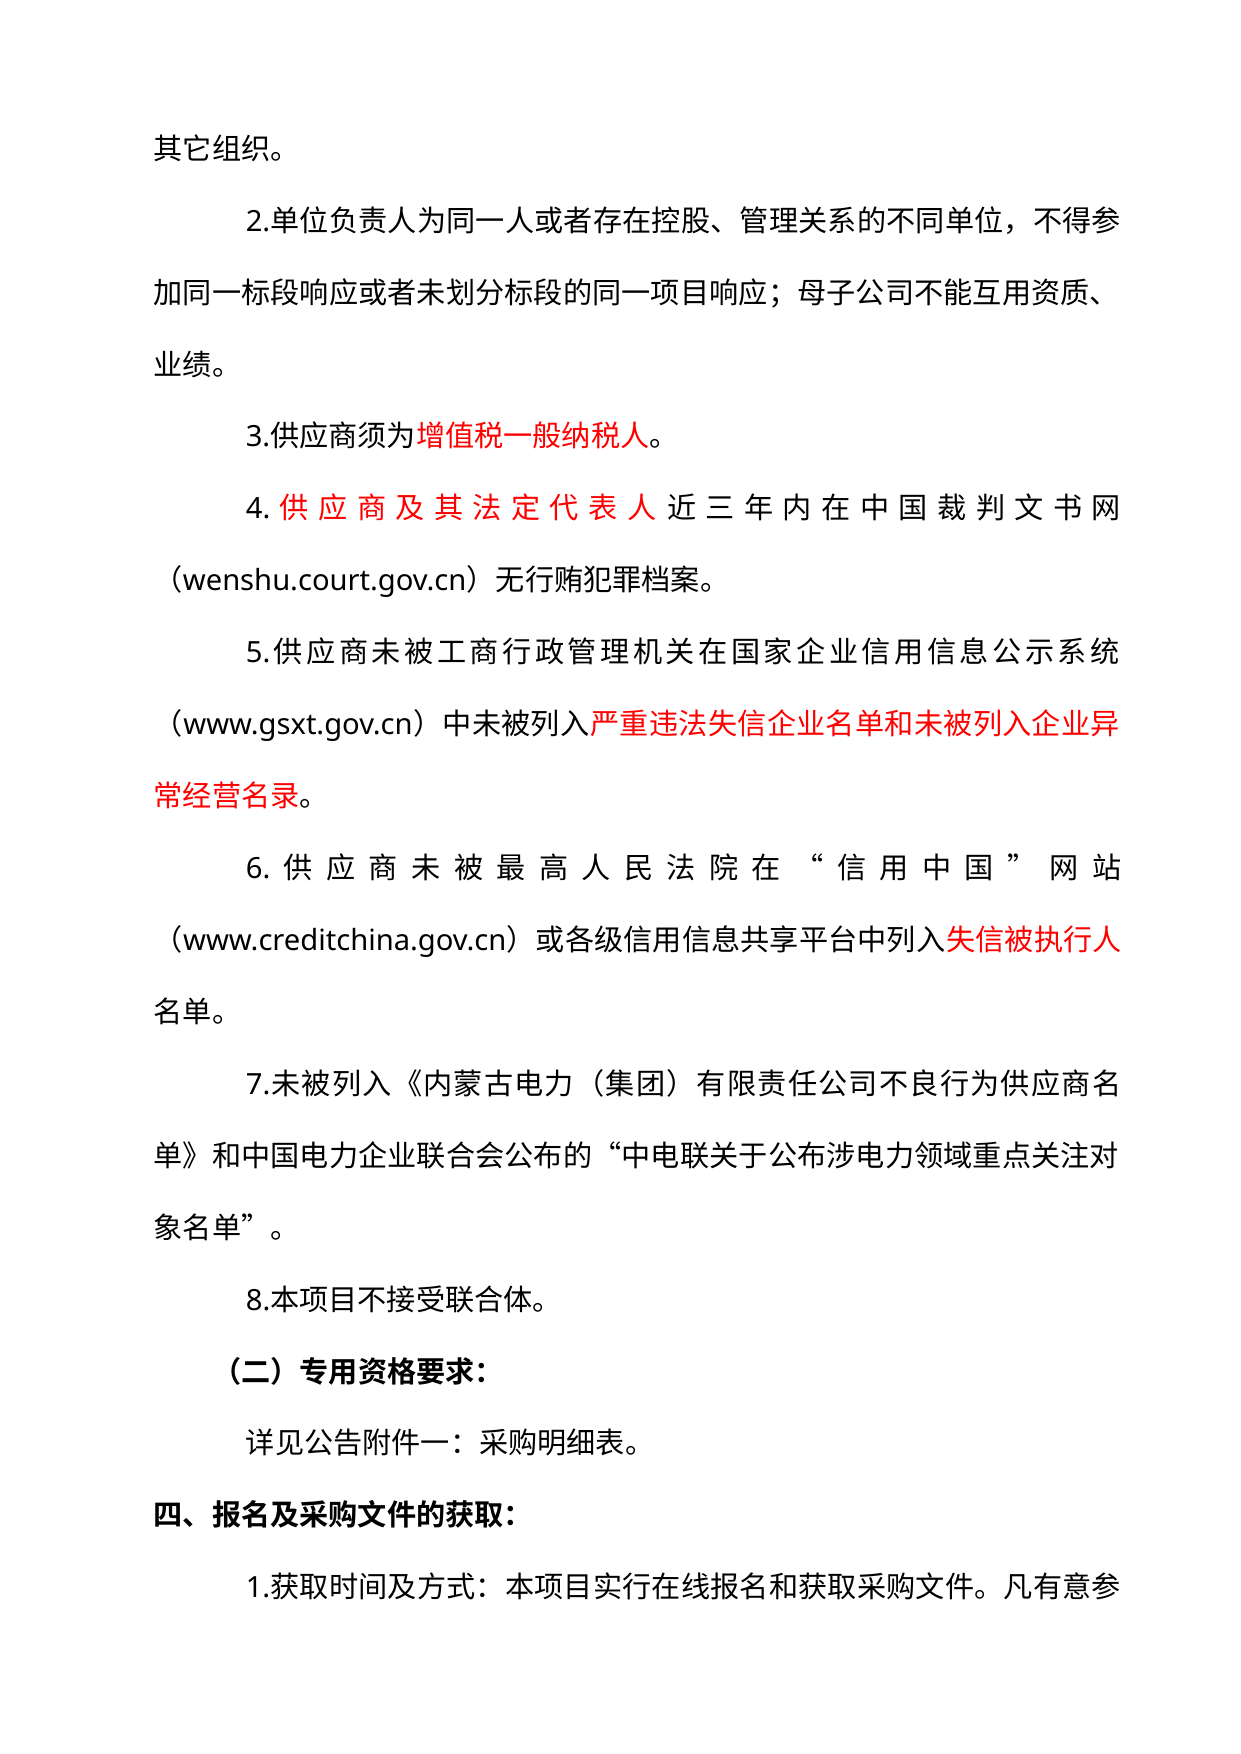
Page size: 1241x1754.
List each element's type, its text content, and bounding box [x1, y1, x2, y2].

text 5.供应商未被工商行政管理机关在国家企业信用信息公示系统（www.gsxt.gov.cn）中未被列入严重违法失信企业名单和未被列入企业异常经营名录。 [153, 629, 1122, 815]
text 2.单位负责人为同一人或者存在控股、管理关系的不同单位，不得参加同一标段响应或者未划分标段的同一项目响应；母子公司不能互用资质、业绩。 [153, 197, 1122, 383]
text 6.供应商未被最高人民法院在“信用中国”网站（www.creditchina.gov.cn）或各级信用信息共享平台中列入失信被执行人名单。 [153, 845, 1122, 1031]
text 4.供应商及其法定代表人近三年内在中国裁判文书网（wenshu.court.gov.cn）无行贿犯罪档案。 [153, 485, 1122, 599]
text 8.本项目不接受联合体。 [153, 1276, 1122, 1319]
text （二）专用资格要求： [153, 1348, 1122, 1391]
text 7.未被列入《内蒙古电力（集团）有限责任公司不良行为供应商名单》和中国电力企业联合会公布的“中电联关于公布涉电力领域重点关注对象名单”。 [153, 1061, 1122, 1247]
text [153, 1564, 1122, 1606]
text 3.供应商须为增值税一般纳税人。 [153, 413, 1122, 455]
text 详见公告附件一：采购明细表。 [153, 1420, 1122, 1462]
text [153, 125, 1122, 168]
text 四、报名及采购文件的获取： [153, 1492, 1122, 1534]
